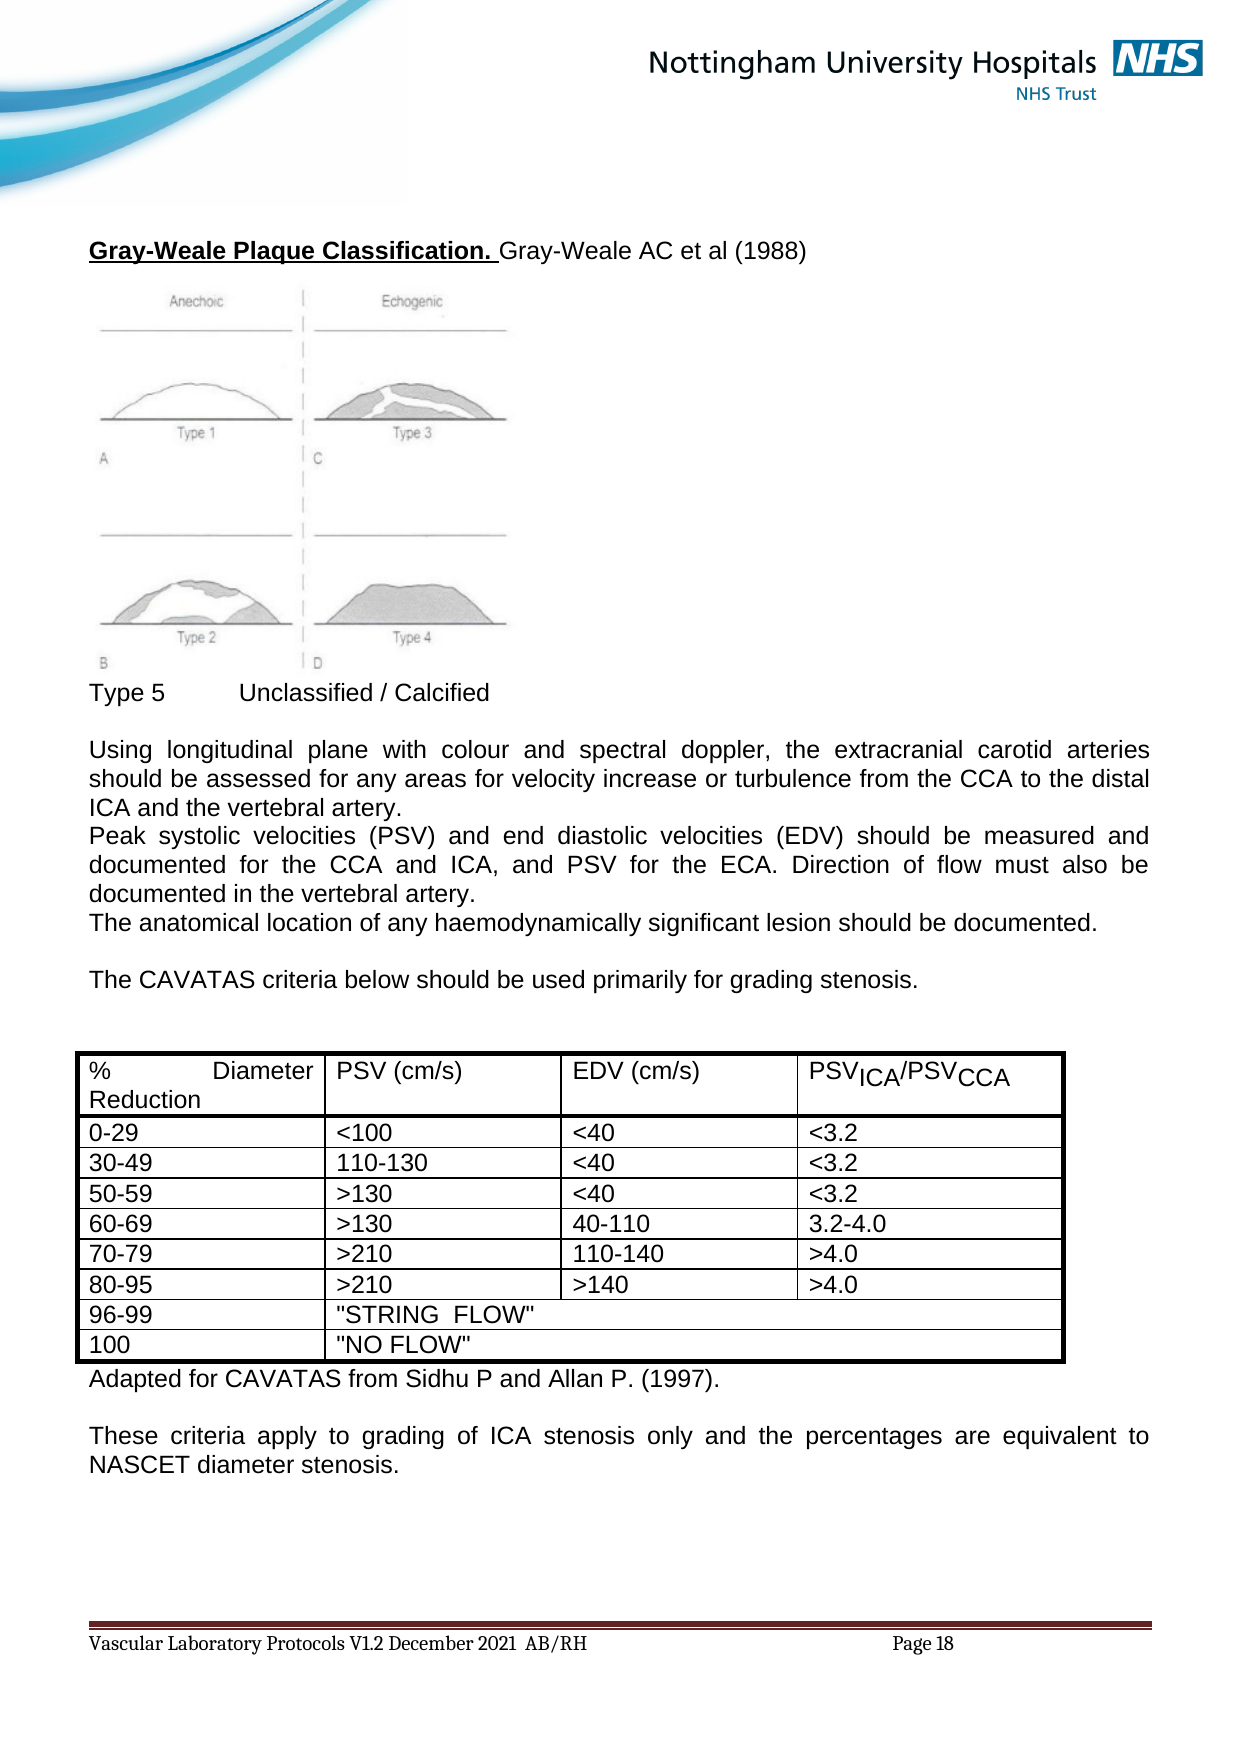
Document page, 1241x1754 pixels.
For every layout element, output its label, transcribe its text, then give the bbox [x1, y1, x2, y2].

table_cell 50-59 [80, 1179, 324, 1207]
table_cell 80-95 [80, 1270, 324, 1298]
table_cell "STRING FLOW" [326, 1300, 1061, 1329]
table_cell <40 [562, 1118, 797, 1147]
table_cell >130 [326, 1209, 560, 1238]
text Using longitudinal plane with colour and spectral doppler, the extracranial carotid arteries should be assessed for any areas for velocity increase or turbulence from the CCA to the distal ICA and the vertebral artery. [89, 735, 1152, 821]
table_cell <100 [326, 1118, 560, 1147]
table_cell >210 [326, 1240, 560, 1268]
table_cell 60-69 [80, 1209, 324, 1238]
table_cell "NO FLOW" [326, 1330, 1061, 1359]
table_cell <3.2 [798, 1148, 1061, 1177]
table_cell 0-29 [80, 1118, 324, 1147]
table_cell 110-140 [562, 1240, 797, 1268]
table_header EDV (cm/s) [562, 1056, 797, 1113]
table_cell 96-99 [80, 1300, 324, 1329]
text The CAVATAS criteria below should be used primarily for grading stenosis. [89, 965, 1152, 994]
table_cell >210 [326, 1270, 560, 1298]
text Peak systolic velocities (PSV) and end diastolic velocities (EDV) should be measured and documented for the CCA and ICA, and PSV for the ECA. Direction of flow must also be documented in the vertebral artery. [89, 821, 1152, 907]
text The anatomical location of any haemodynamically significant lesion should be documented. [89, 907, 1152, 936]
text Adapted for CAVATAS from Sidhu P and Allan P. (1997). [89, 1364, 1152, 1392]
table_cell >4.0 [798, 1240, 1061, 1268]
table_header % Diameter Reduction [80, 1056, 324, 1113]
table_cell 70-79 [80, 1240, 324, 1268]
text Gray-Weale Plaque Classification. Gray-Weale AC et al (1988) [89, 236, 1152, 265]
table_cell >4.0 [798, 1270, 1061, 1298]
table_cell 110-130 [326, 1148, 560, 1177]
picture [645, 30, 1212, 106]
table_cell <3.2 [798, 1118, 1061, 1147]
table_cell 3.2-4.0 [798, 1209, 1061, 1238]
table_cell 30-49 [80, 1148, 324, 1177]
table_cell 100 [80, 1330, 324, 1359]
table_cell <3.2 [798, 1179, 1061, 1207]
text Type 5 Unclassified / Calcified [89, 677, 1152, 706]
table_cell >140 [562, 1270, 797, 1298]
picture [0, 0, 408, 206]
table_cell >130 [326, 1179, 560, 1207]
text These criteria apply to grading of ICA stenosis only and the percentages are equivalent to NASCET diameter stenosis. [89, 1421, 1152, 1479]
table_cell <40 [562, 1179, 797, 1207]
table_header PSV (cm/s) [326, 1056, 560, 1113]
table_cell 40-110 [562, 1209, 797, 1238]
table_header PSVICA/PSVCCA [798, 1056, 1061, 1113]
table_cell <40 [562, 1148, 797, 1177]
